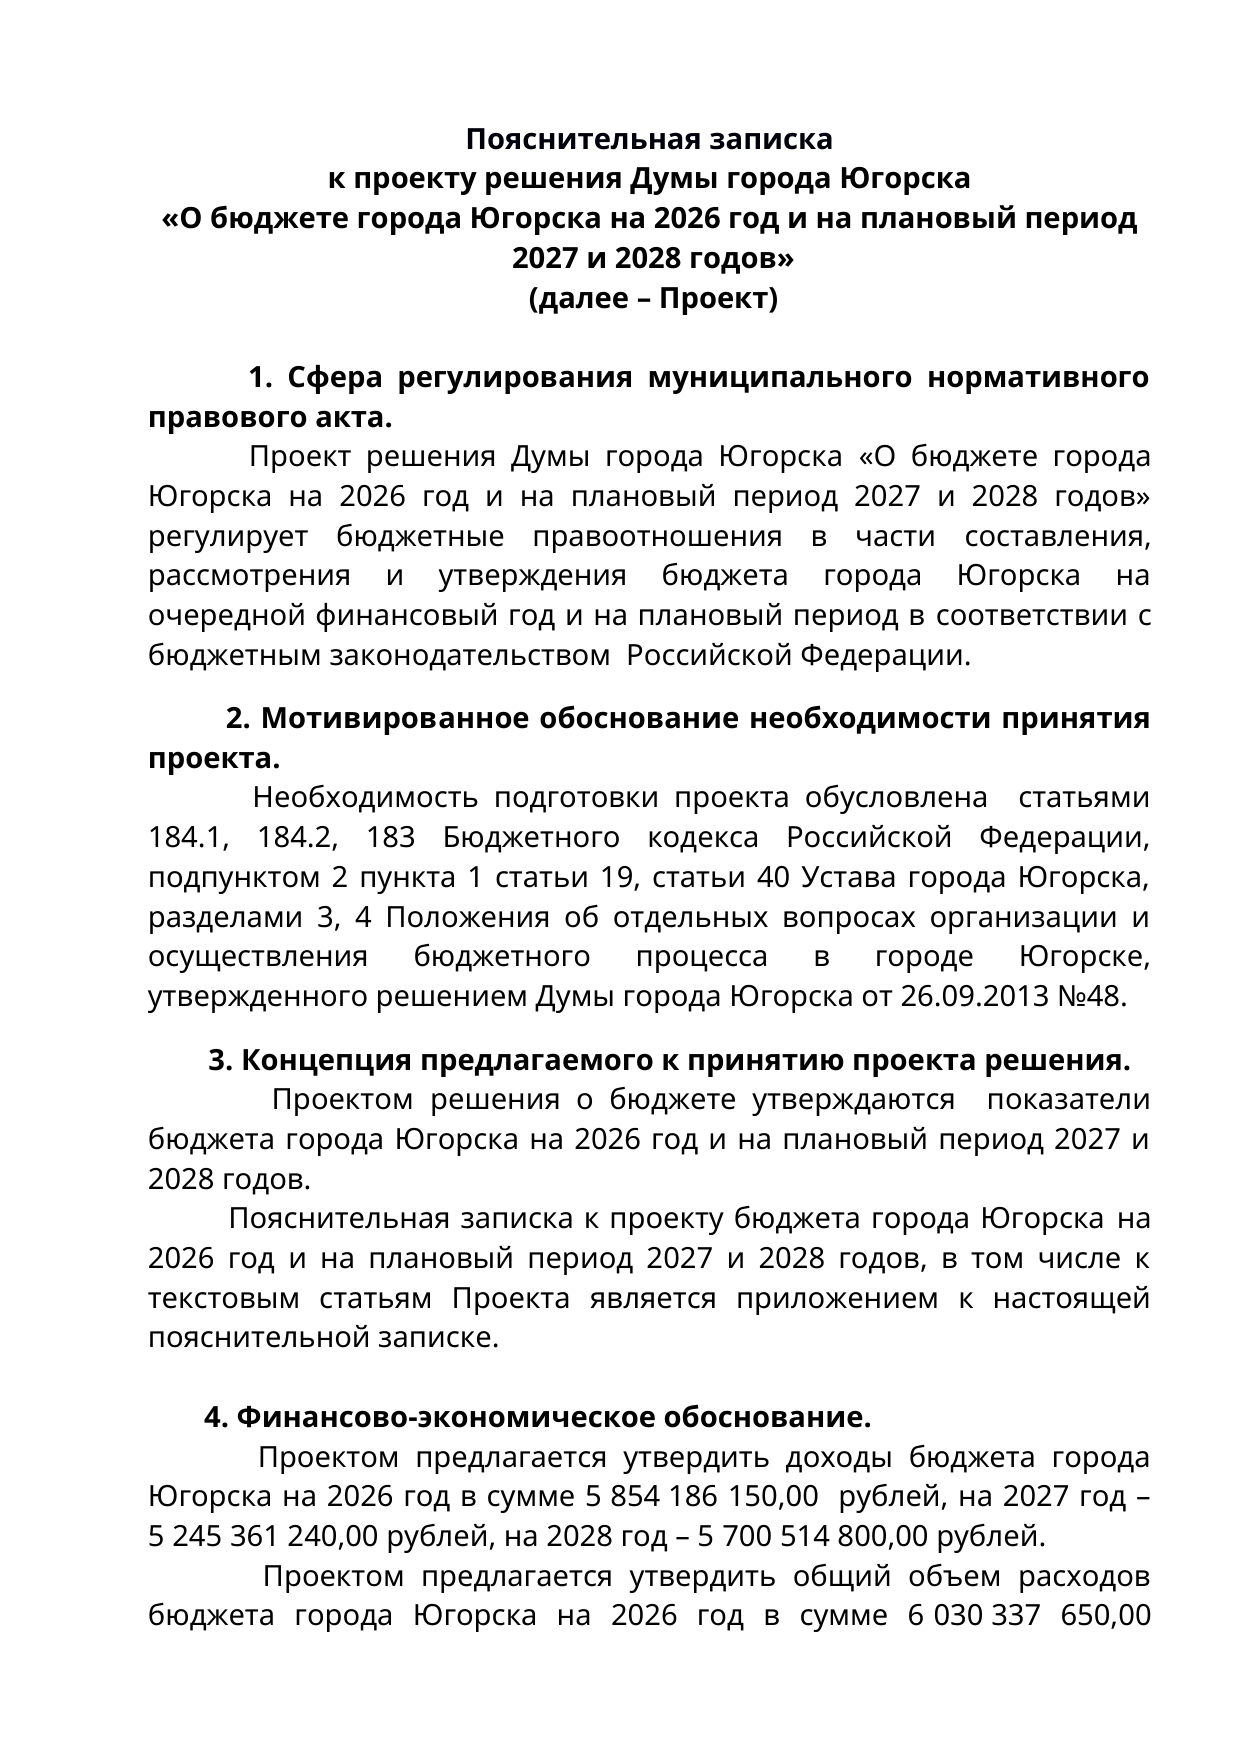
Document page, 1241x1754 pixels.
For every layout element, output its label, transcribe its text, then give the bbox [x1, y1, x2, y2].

text к проекту решения Думы города Югорска [148, 158, 1152, 197]
text (далее – Проект) [148, 277, 1152, 317]
text Пояснительная записка к проекту бюджета города Югорска на 2026 год и на плановый период 2027 и 2028 годов, в том числе к текстовым статьям Проекта является приложением к настоящей пояснительной записке. [148, 1198, 1152, 1356]
text 2. Мотивированное обоснование необходимости принятия проекта. [148, 697, 1152, 777]
text Необходимость подготовки проекта обусловлена статьями 184.1, 184.2, 183 Бюджетного кодекса Российской Федерации, подпунктом 2 пункта 1 статьи 19, статьи 40 Устава города Югорска, разделами 3, 4 Положения об отдельных вопросах организации и осуществления бюджетного процесса в городе Югорске, утвержденного решением Думы города Югорска от 26.09.2013 №48. [148, 777, 1152, 1015]
text 1. Сфера регулирования муниципального нормативного правового акта. [148, 356, 1152, 436]
text 2027 и 2028 годов» [148, 237, 1152, 277]
text Проектом решения о бюджете утверждаются показатели бюджета города Югорска на 2026 год и на плановый период 2027 и 2028 годов. [148, 1079, 1152, 1198]
text Проект решения Думы города Югорска «О бюджете города Югорска на 2026 год и на плановый период 2027 и 2028 годов» регулирует бюджетные правоотношения в части составления, рассмотрения и утверждения бюджета города Югорска на очередной финансовый год и на плановый период в соответствии с бюджетным законодательством Российской Федерации. [148, 436, 1152, 674]
text 3. Концепция предлагаемого к принятию проекта решения. [148, 1039, 1152, 1079]
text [148, 1555, 1152, 1634]
text Проектом предлагается утвердить доходы бюджета города Югорска на 2026 год в сумме 5 854 186 150,00 рублей, на 2027 год – 5 245 361 240,00 рублей, на 2028 год – 5 700 514 800,00 рублей. [148, 1436, 1152, 1555]
text Пояснительная записка [148, 118, 1152, 158]
text «О бюджете города Югорска на 2026 год и на плановый период [148, 197, 1152, 237]
text 4. Финансово-экономическое обоснование. [148, 1396, 1152, 1436]
